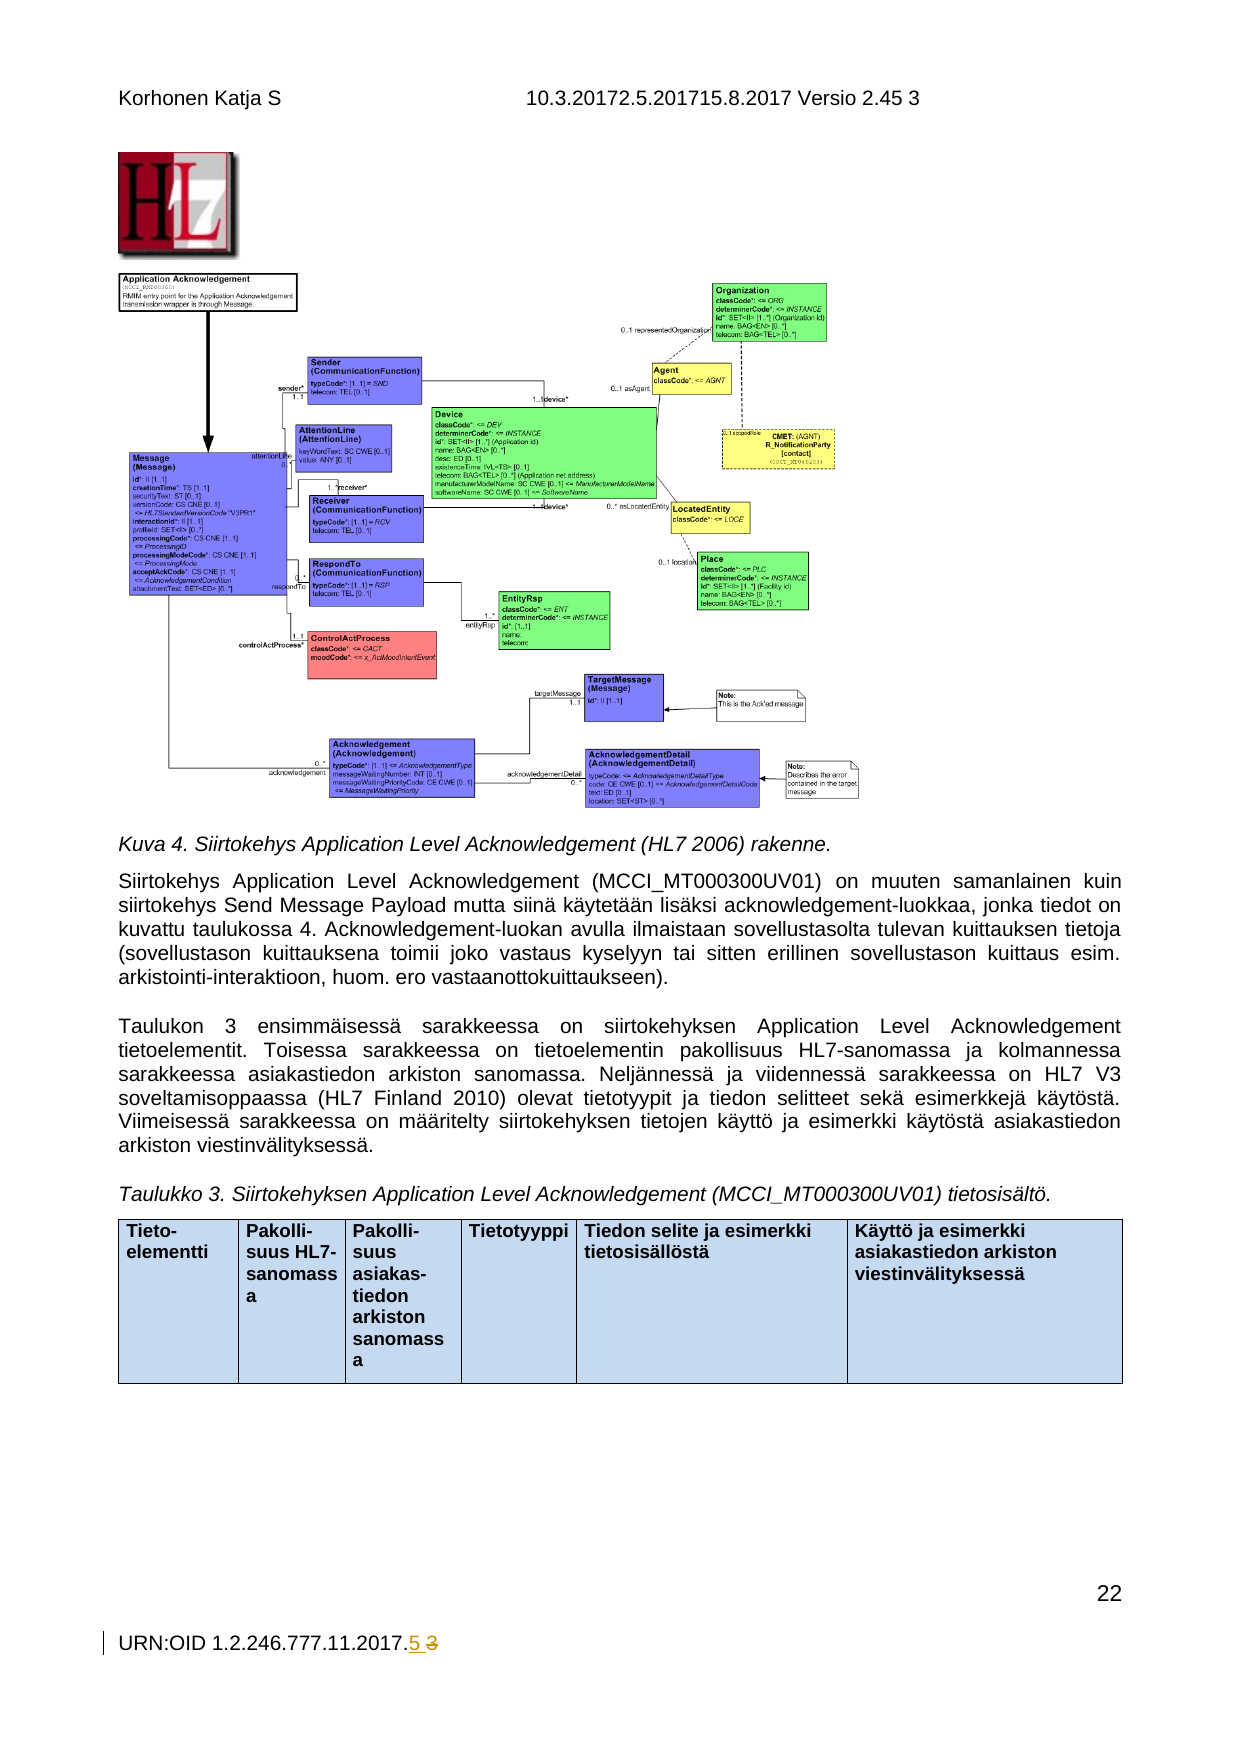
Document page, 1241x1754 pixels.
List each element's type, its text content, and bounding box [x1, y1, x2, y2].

picture [118, 152, 241, 260]
table_header Tieto-elementti [119, 1220, 238, 1383]
text Taulukon 3 ensimmäisessä sarakkeessa on siirtokehyksen Application Level Acknowledgement tietoelementit. Toisessa sarakkeessa on tietoelementin pakollisuus HL7-sanomassa ja kolmannessa sarakkeessa asiakastiedon arkiston sanomassa. Neljännessä ja viidennessä sarakkeessa on HL7 V3 soveltamisoppaassa (HL7 Finland 2010) olevat tietotyypit ja tiedon selitteet sekä esimerkkejä käytöstä. Viimeisessä sarakkeessa on määritelty siirtokehyksen tietojen käyttö ja esimerkki käytöstä asiakastiedon arkiston viestinvälityksessä. [118, 1013, 1122, 1157]
table_header Pakolli-suus asiakas-tiedon arkiston sanomassa [346, 1220, 461, 1383]
picture [118, 272, 859, 808]
text Siirtokehys Application Level Acknowledgement (MCCI_MT000300UV01) on muuten samanlainen kuin siirtokehys Send Message Payload mutta siinä käytetään lisäksi acknowledgement-luokkaa, jonka tiedot on kuvattu taulukossa 4. Acknowledgement-luokan avulla ilmaistaan sovellustasolta tulevan kuittauksen tietoja (sovellustason kuittauksena toimii joko vastaus kyselyyn tai sitten erillinen sovellustason kuittaus esim. arkistointi-interaktioon, huom. ero vastaanottokuittaukseen). [118, 869, 1122, 988]
text Kuva 4. Siirtokehys Application Level Acknowledgement (HL7 2006) rakenne. [118, 832, 1122, 856]
table_header Pakolli-suus HL7-sanomassa [239, 1220, 345, 1383]
table_header Tiedon selite ja esimerkki tietosisällöstä [577, 1220, 847, 1383]
table_header Tietotyyppi [462, 1220, 576, 1383]
text Taulukko 3. Siirtokehyksen Application Level Acknowledgement (MCCI_MT000300UV01) tietosisältö. [118, 1182, 1122, 1206]
table_header Käyttö ja esimerkki asiakastiedon arkiston viestinvälityksessä [848, 1220, 1122, 1383]
